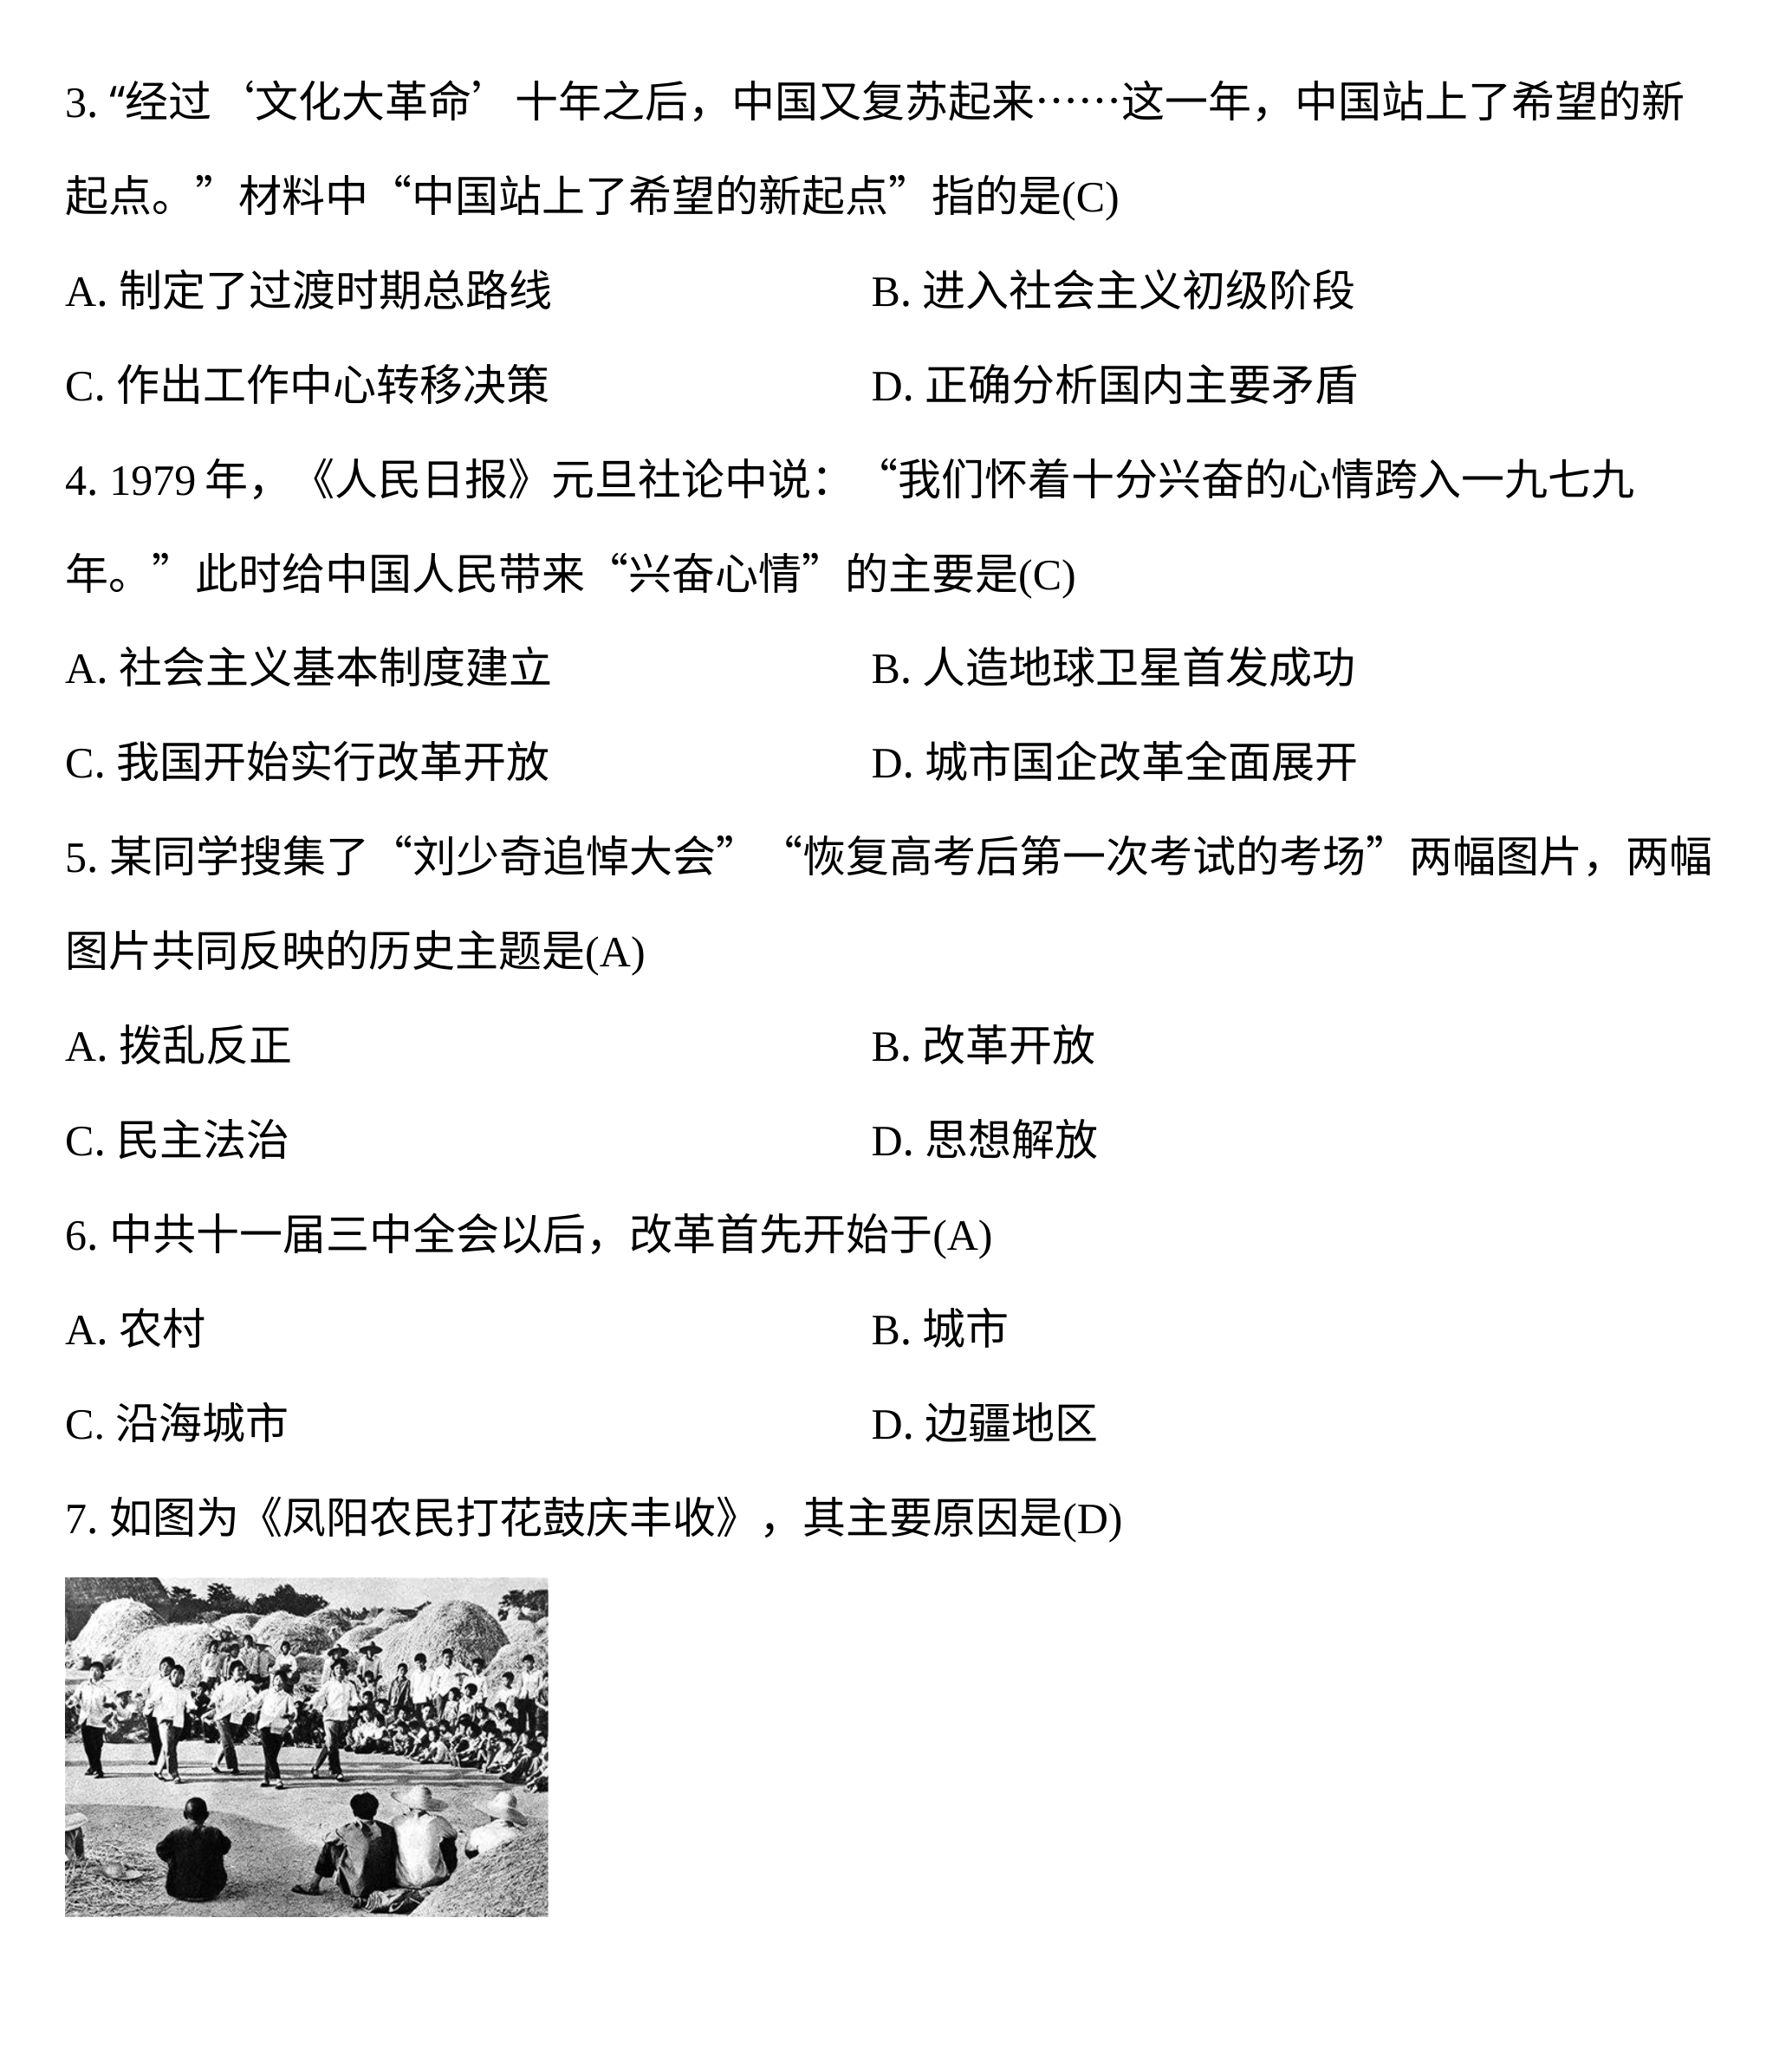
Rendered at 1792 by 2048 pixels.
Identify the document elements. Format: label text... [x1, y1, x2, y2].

text C. 我国开始实行改革开放 D. 城市国企改革全面展开 [65, 728, 1726, 790]
text 6. 中共十一届三中全会以后，改革首先开始于(A) [65, 1200, 1726, 1263]
text A. 社会主义基本制度建立 B. 人造地球卫星首发成功 [65, 634, 1726, 696]
text 5. 某同学搜集了“刘少奇追悼大会”“恢复高考后第一次考试的考场”两幅图片，两幅图片共同反映的历史主题是(A) [65, 822, 1726, 979]
picture [65, 1577, 549, 1917]
text 3. “经过‘文化大革命’十年之后，中国又复苏起来……这一年，中国站上了希望的新起点。”材料中“中国站上了希望的新起点”指的是(C) [65, 68, 1726, 224]
text A. 农村 B. 城市 [65, 1294, 1726, 1357]
text C. 沿海城市 D. 边疆地区 [65, 1388, 1726, 1452]
text 7. 如图为《凤阳农民打花鼓庆丰收》，其主要原因是(D) [65, 1483, 1726, 1546]
text C. 民主法治 D. 思想解放 [65, 1105, 1726, 1168]
text A. 拨乱反正 B. 改革开放 [65, 1011, 1726, 1074]
text C. 作出工作中心转移决策 D. 正确分析国内主要矛盾 [65, 350, 1726, 413]
text A. 制定了过渡时期总路线 B. 进入社会主义初级阶段 [65, 256, 1726, 319]
text 4. 1979年，《人民日报》元旦社论中说：“我们怀着十分兴奋的心情跨入一九七九年。”此时给中国人民带来“兴奋心情”的主要是(C) [65, 445, 1726, 601]
